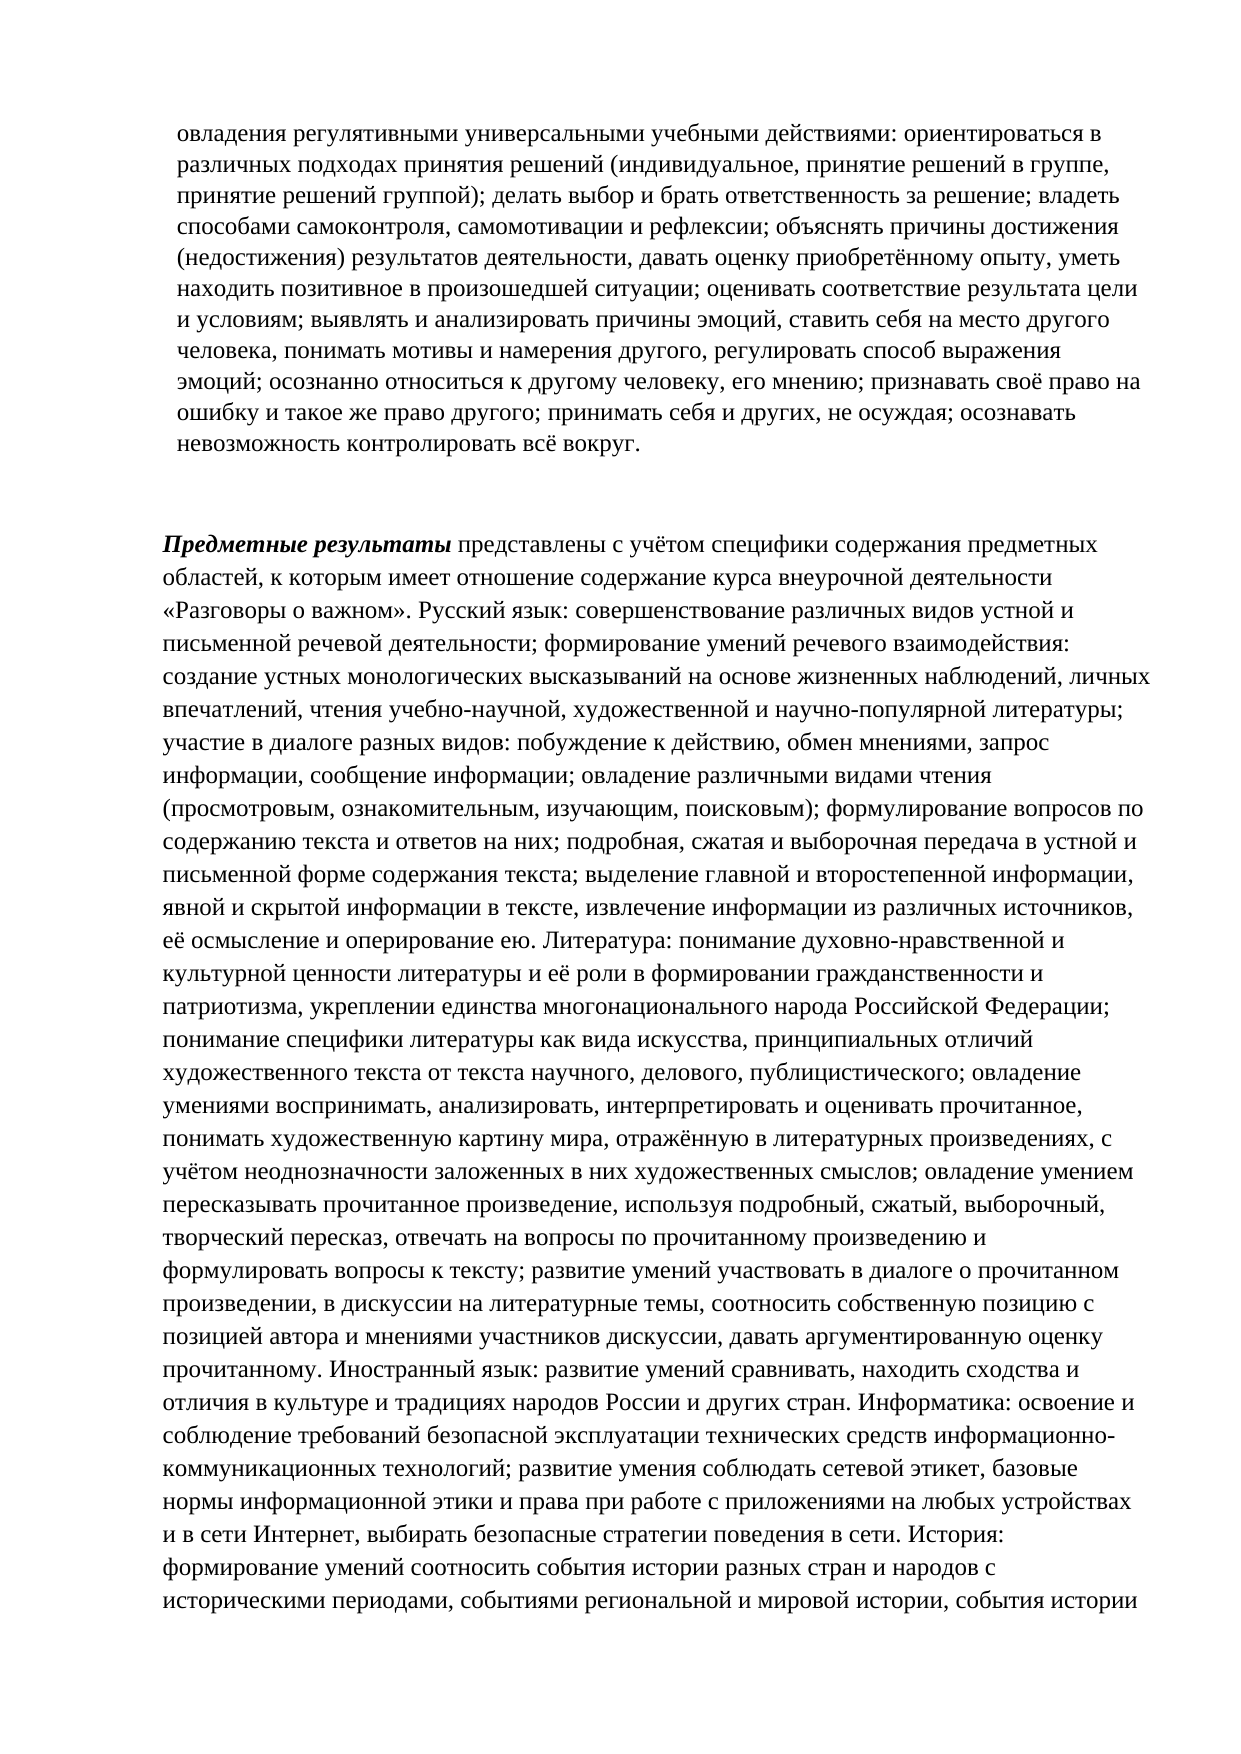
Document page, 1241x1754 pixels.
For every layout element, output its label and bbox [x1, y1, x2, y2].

text [176, 118, 1152, 457]
text [162, 529, 1152, 1614]
